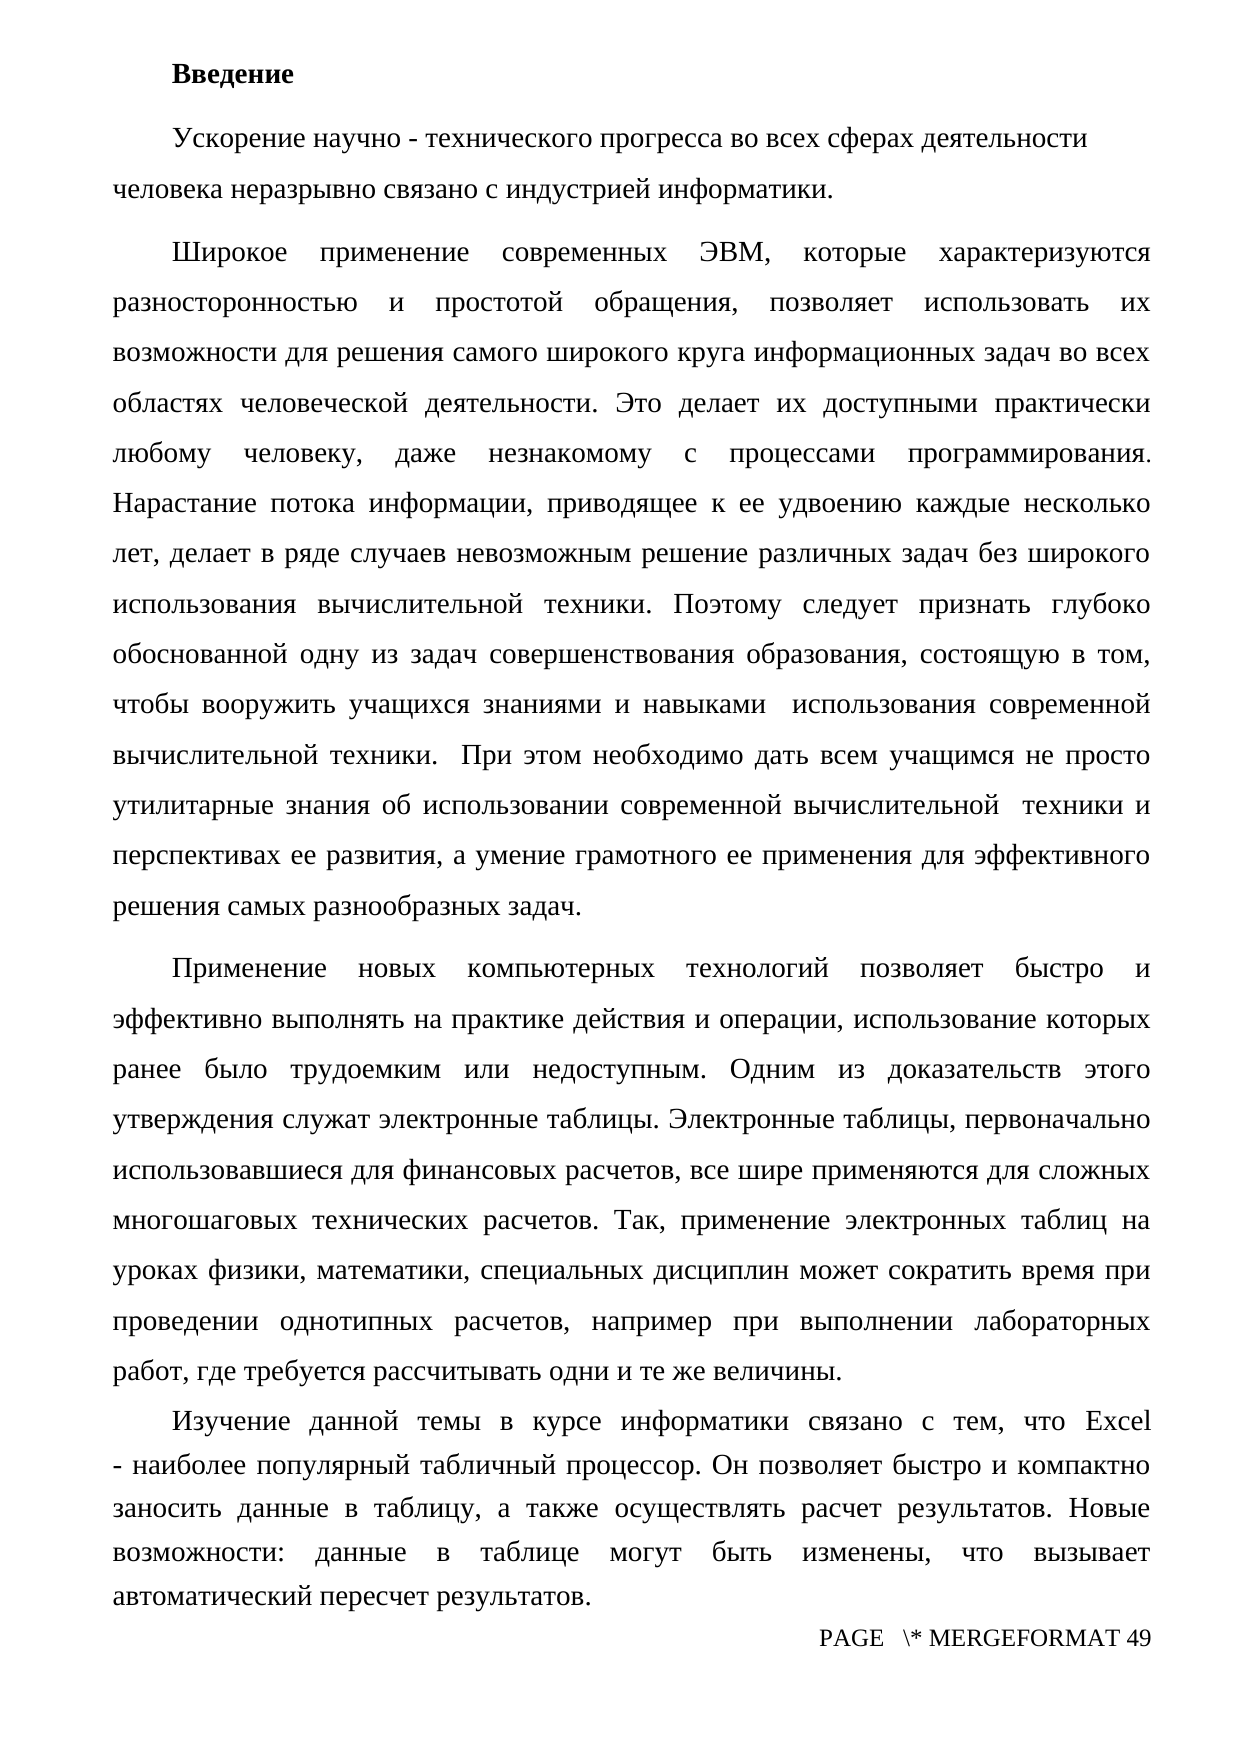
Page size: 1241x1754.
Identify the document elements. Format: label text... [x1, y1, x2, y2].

text Ускорение научно - технического прогресса во всех сферах деятельности человека неразрывно связано с индустрией информатики. [112, 121, 1152, 204]
text Применение новых компьютерных технологий позволяет быстро и эффективно выполнять на практике действия и операции, использование которых ранее было трудоемким или недоступным. Одним из доказательств этого утверждения служат электронные таблицы. Электронные таблицы, первоначально использовавшиеся для финансовых расчетов, шире применяются для сложных многошаговых технических расчетов. Так, применение электронных таблиц на уроках физики, математики, специальных дисциплин может сократить время при проведении однотипных расчетов, например при выполнении лабораторных работ, где требуется рассчитывать одни и те же величины. [112, 951, 1152, 1387]
text Широкое применение современных ЭВМ, которые характеризуются разносторонностью и простотой обращения, позволяет использовать их возможности для решения самого широкого круга информационных задач во всех областях человеческой деятельности. Это делает их доступными практически любому человеку, даже незнакомому с процессами программирования. Нарастание потока информации, приводящее к ее удвоению каждые несколько лет, делает в ряде случаев невозможным решение различных задач без широкого использования вычислительной техники. Поэтому следует признать глубоко обоснованной одну из задач совершенствования образования, состоящую в том, чтобы вооружить учащихся знаниями и навыками использования современной вычислительной техники. При этом необходимо дать всем учащимся не просто утилитарные знания об использовании современной вычислительной техники и перспективах ее развития, а умение грамотного ее применения для эффективного решения самых разнообразных задач. [112, 234, 1152, 921]
text Введение [112, 56, 1152, 90]
text Изучение данной темы в курсе информатики связано с тем, что Excel - наиболее популярный табличный процессор. Он позволяет быстро и компактно заносить данные в таблицу, а также осуществлять расчет результатов. Новые возможности: данные в таблице могут быть изменены, что вызывает автоматический пересчет результатов. [112, 1403, 1152, 1611]
